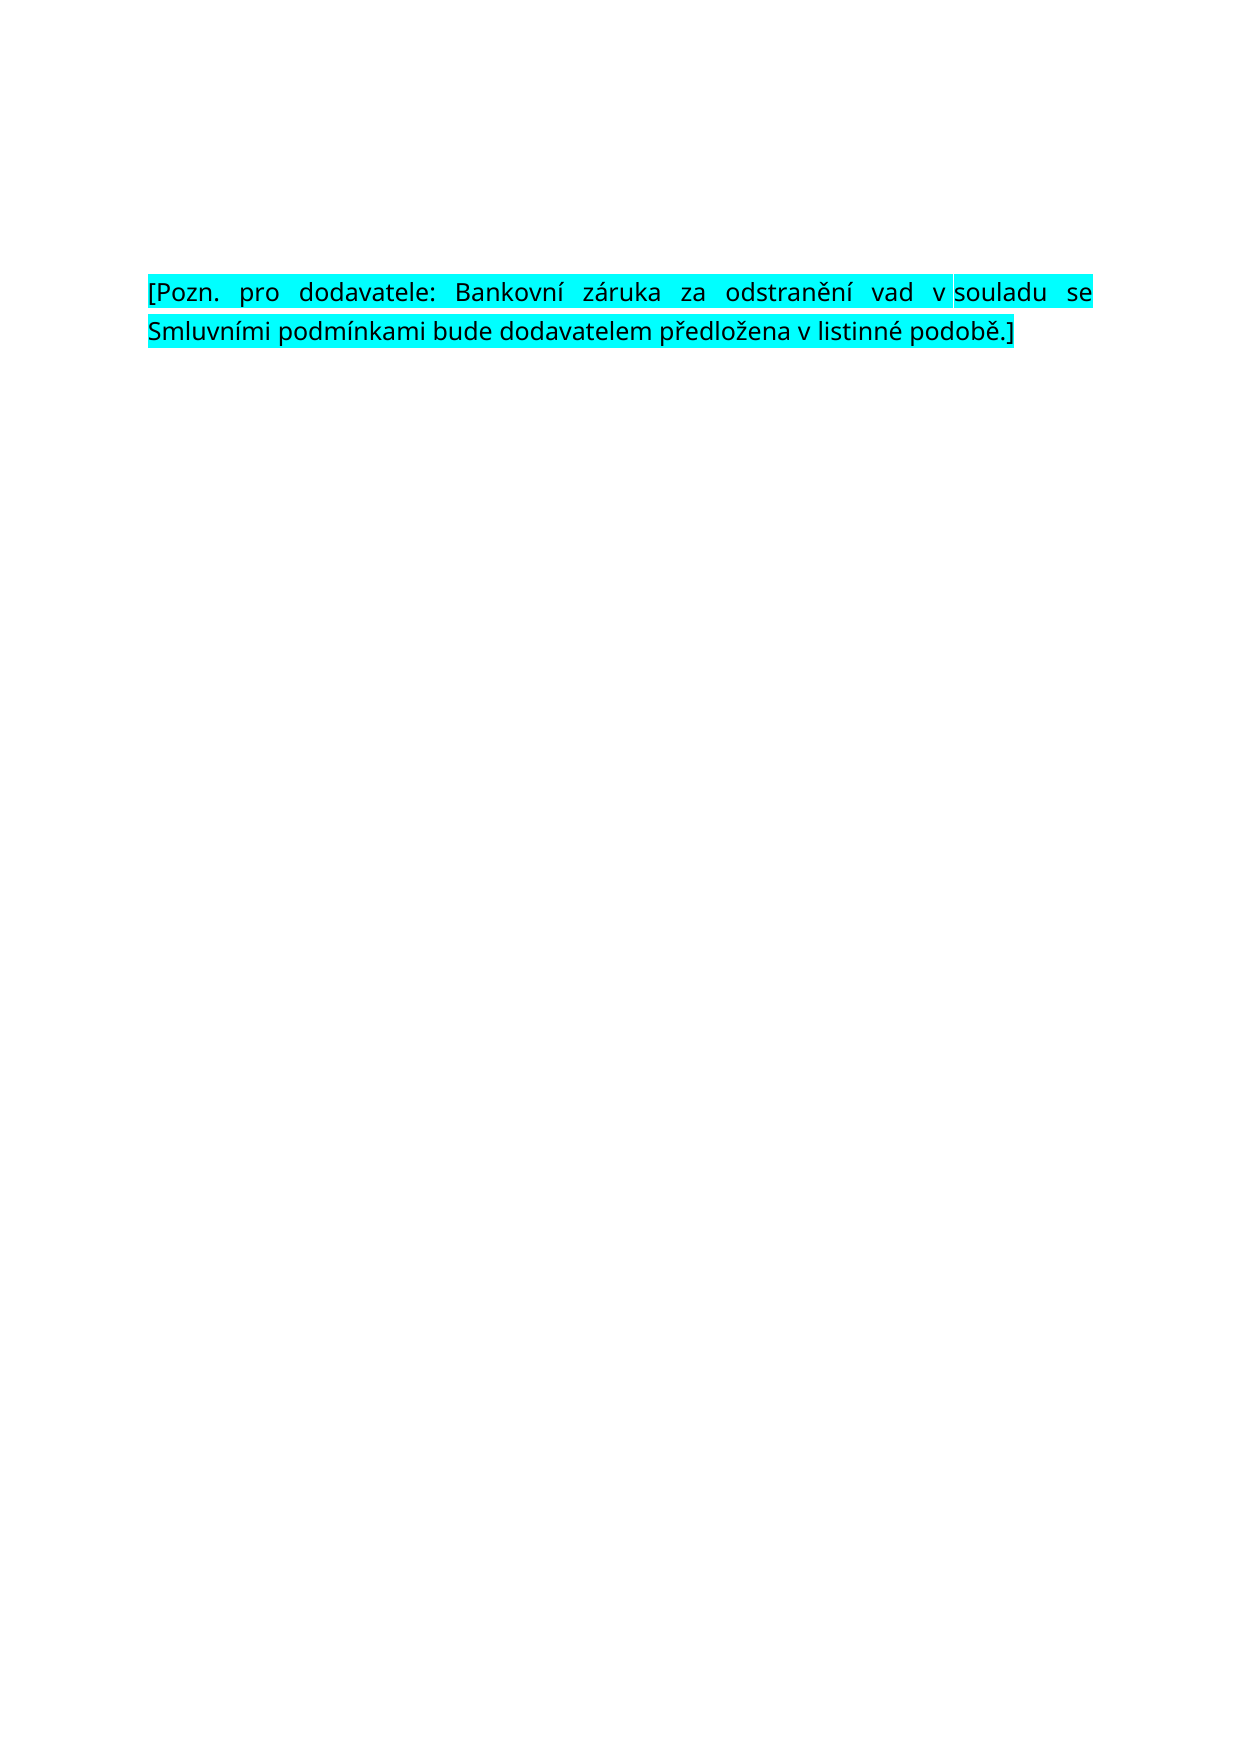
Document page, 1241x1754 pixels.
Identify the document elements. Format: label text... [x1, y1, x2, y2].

text [Pozn. pro dodavatele: Bankovní záruka za odstranění vad v souladu se Smluvními podmínkami bude dodavatelem předložena v listinné podobě.] [148, 274, 1093, 348]
